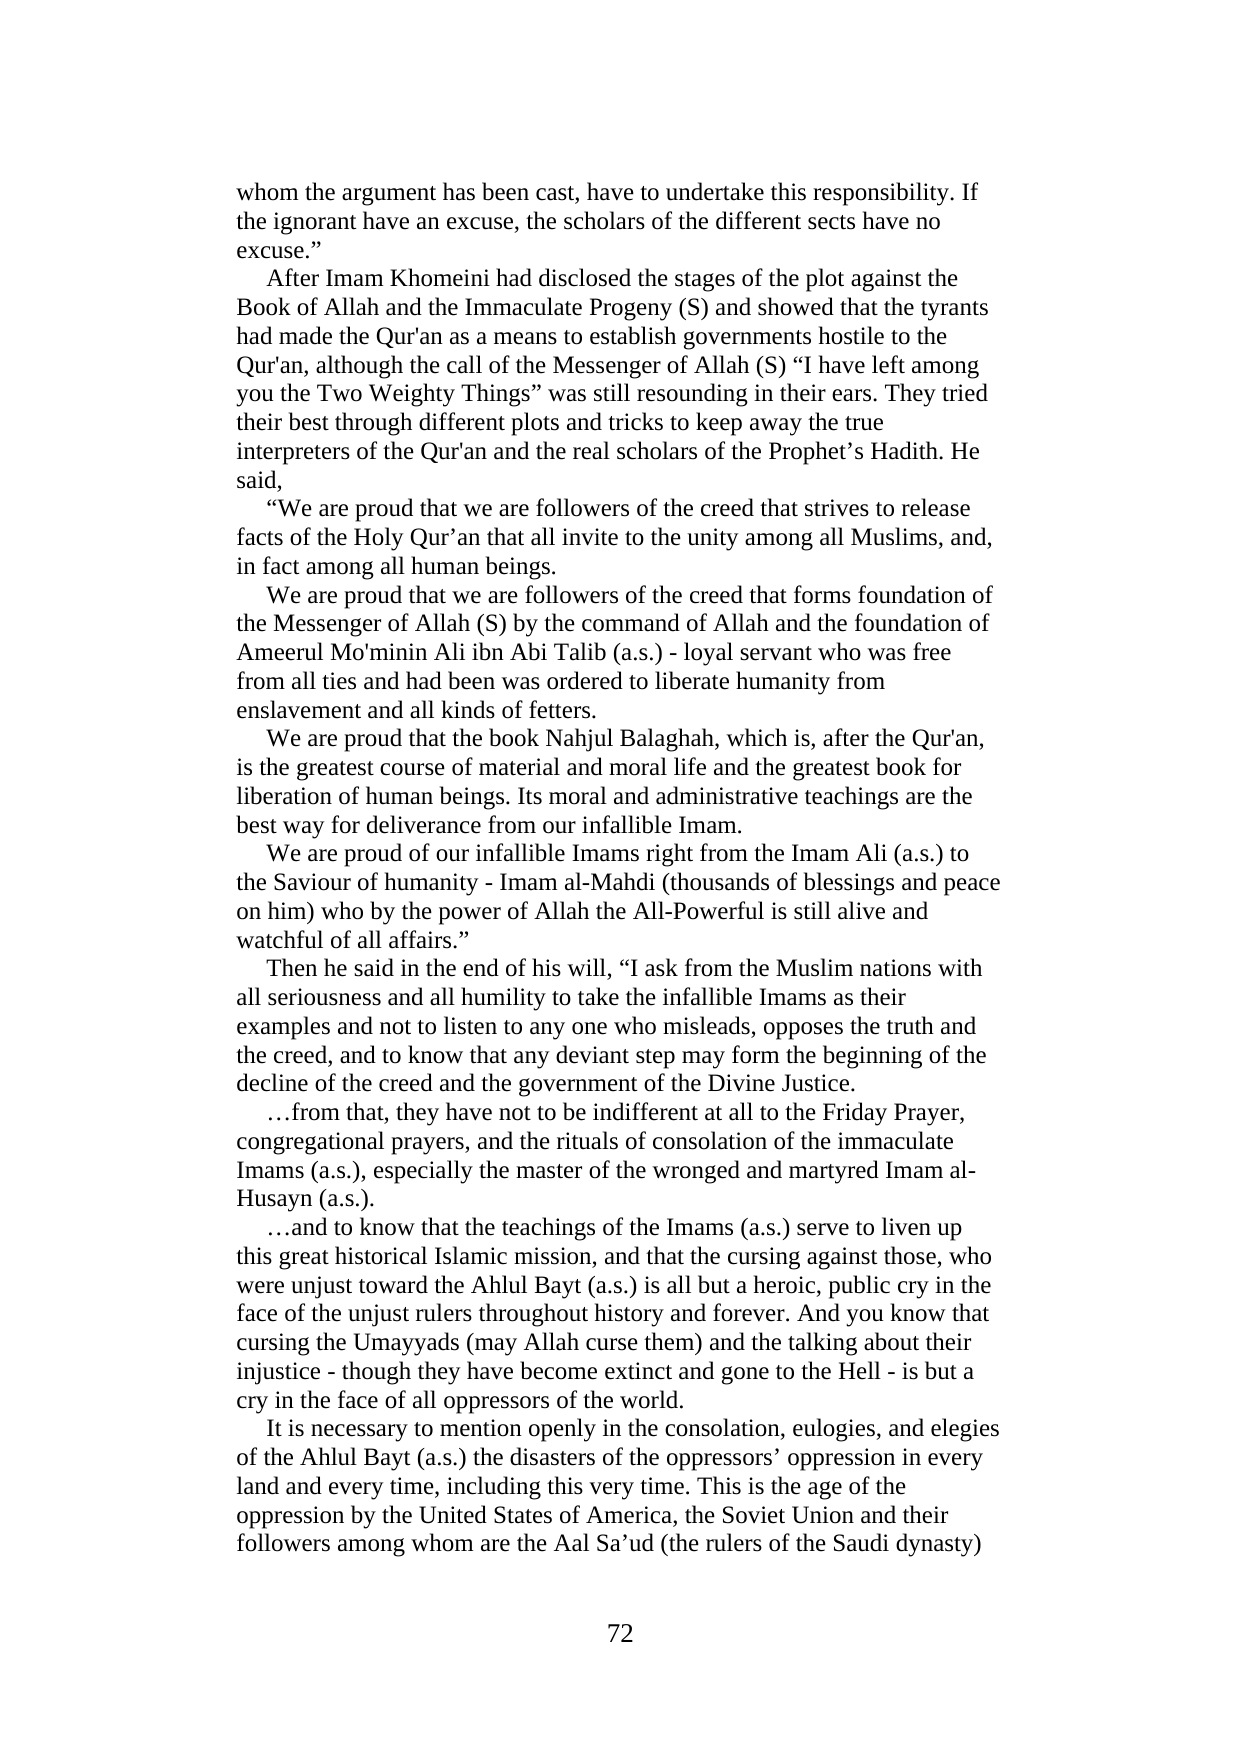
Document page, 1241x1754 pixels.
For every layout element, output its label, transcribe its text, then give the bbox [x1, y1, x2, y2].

text Then he said in the end of his will, “I ask from the Muslim nations with all seriousness and all humility to take the infallible Imams as their examples and not to listen to any one who misleads, opposes the truth and the creed, and to know that any deviant step may form the beginning of the decline of the creed and the government of the Divine Justice. [236, 953, 1004, 1097]
text After Imam Khomeini had disclosed the stages of the plot against the Book of Allah and the Immaculate Progeny (S) and showed that the tyrants had made the Qur'an as a means to establish governments hostile to the Qur'an, although the call of the Messenger of Allah (S) “I have left among you the Two Weighty Things” was still resounding in their ears. They tried their best through different plots and tricks to keep away the true interpreters of the Qur'an and the real scholars of the Prophet’s Hadith. He said, [236, 263, 1004, 493]
text “We are proud that we are followers of the creed that strives to release facts of the Holy Qur’an that all invite to the unity among all Muslims, and, in fact among all human beings. [236, 493, 1004, 580]
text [236, 177, 1004, 263]
text We are proud that we are followers of the creed that forms foundation of the Messenger of Allah (S) by the command of Allah and the foundation of Ameerul Mo'minin Ali ibn Abi Talib (a.s.) - loyal servant who was free from all ties and had been was ordered to liberate humanity from enslavement and all kinds of fetters. [236, 580, 1004, 723]
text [236, 1413, 1004, 1557]
text We are proud that the book Nahjul Balaghah, which is, after the Qur'an, is the greatest course of material and moral life and the greatest book for liberation of human beings. Its moral and administrative teachings are the best way for deliverance from our infallible Imam. [236, 723, 1004, 838]
text …and to know that the teachings of the Imams (a.s.) serve to liven up this great historical Islamic mission, and that the cursing against those, who were unjust toward the Ahlul Bayt (a.s.) is all but a heroic, public cry in the face of the unjust rulers throughout history and forever. And you know that cursing the Umayyads (may Allah curse them) and the talking about their injustice - though they have become extinct and gone to the Hell - is but a cry in the face of all oppressors of the world. [236, 1212, 1004, 1413]
text …from that, they have not to be indifferent at all to the Friday Prayer, congregational prayers, and the rituals of consolation of the immaculate Imams (a.s.), especially the master of the wronged and martyred Imam al-Husayn (a.s.). [236, 1097, 1004, 1212]
text We are proud of our infallible Imams right from the Imam Ali (a.s.) to the Saviour of humanity - Imam al-Mahdi (thousands of blessings and peace on him) who by the power of Allah the All-Powerful is still alive and watchful of all affairs.” [236, 838, 1004, 953]
